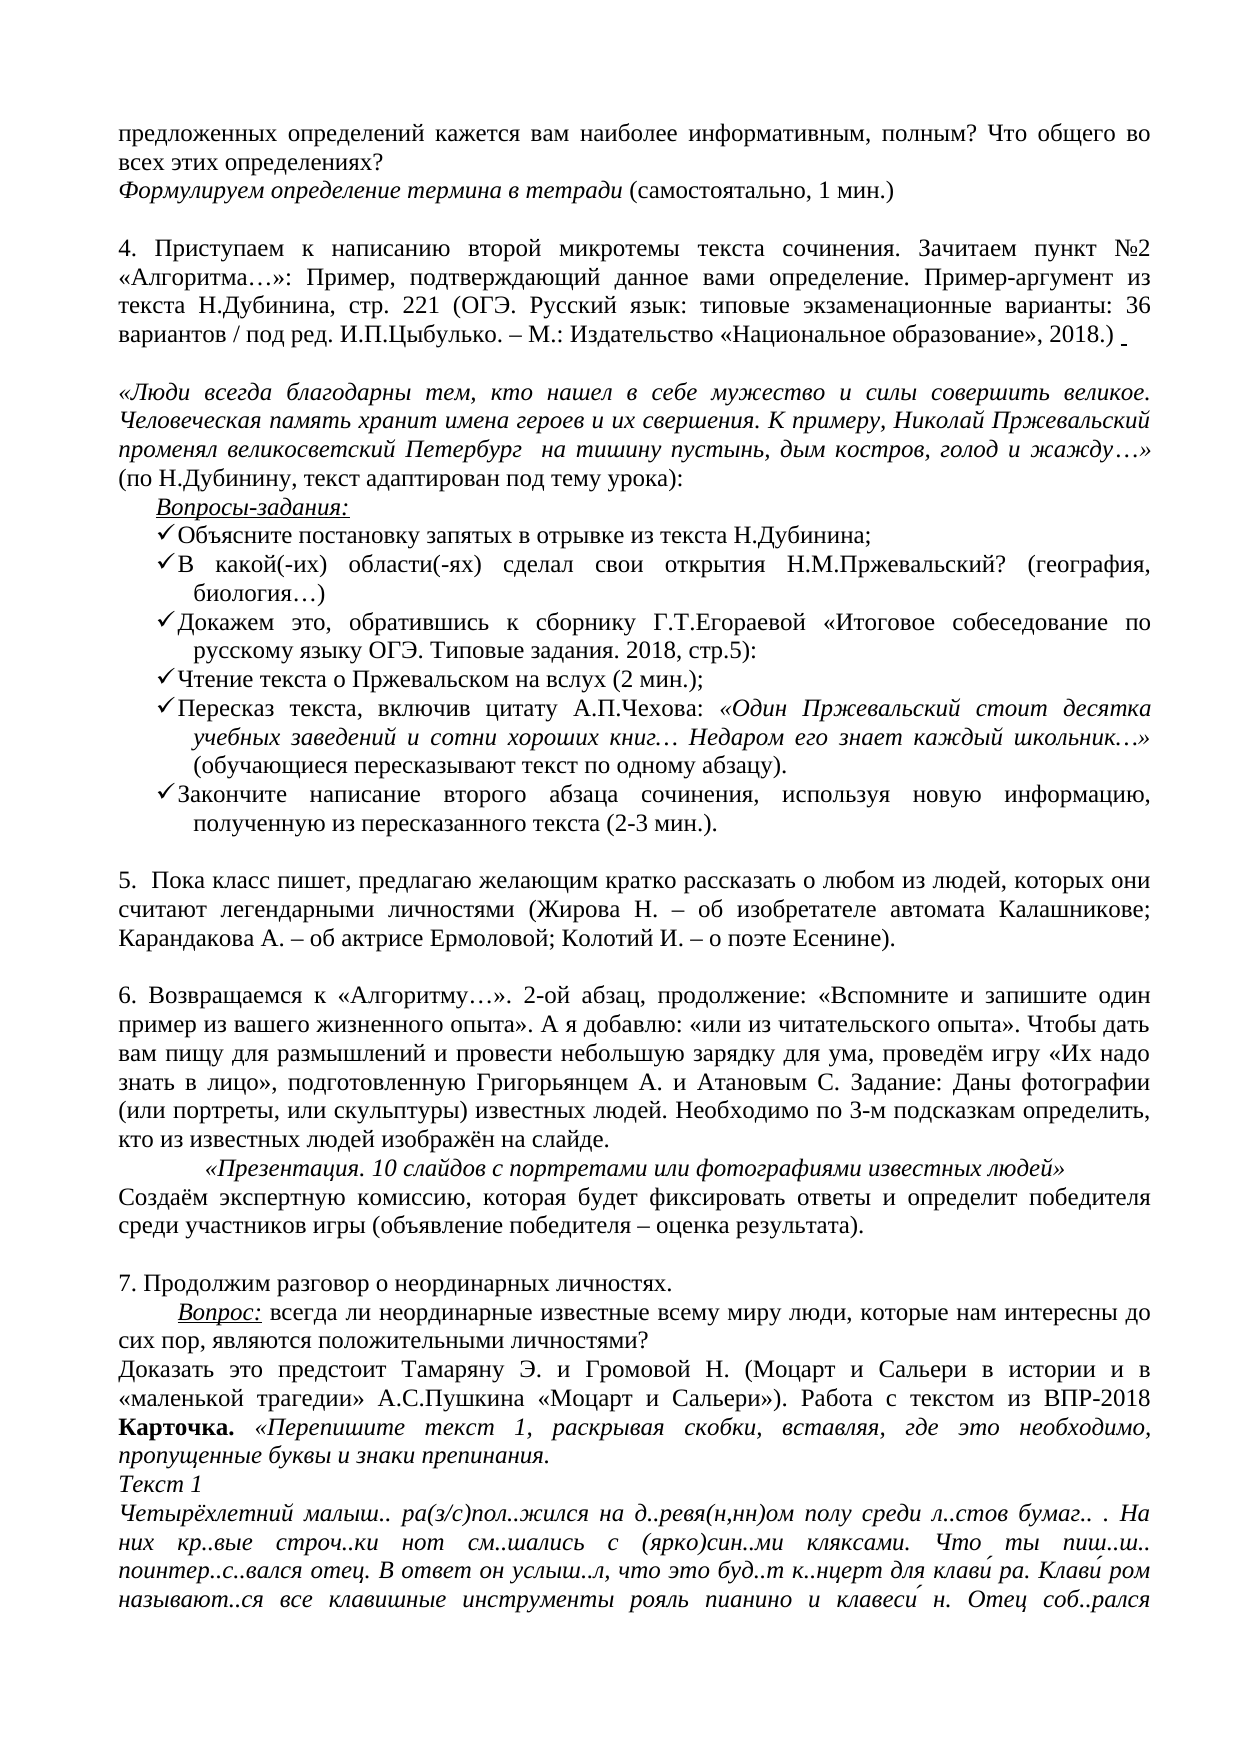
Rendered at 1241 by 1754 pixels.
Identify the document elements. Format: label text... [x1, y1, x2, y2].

list Доказать это предстоит Тамаряну Э. и Громовой Н. (Моцарт и Сальери в истории и в «маленькой трагедии» А.С.Пушкина «Моцарт и Сальери»). Работа с текстом из ВПР-2018 Карточка. «Перепишите текст 1, раскрывая скобки, вставляя, где это необходимо, пропущенные буквы и знаки препинания. [118, 1354, 1152, 1469]
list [118, 118, 1152, 176]
list «Люди всегда благодарны тем, кто нашел в себе мужество и силы совершить великое. Человеческая память хранит имена героев и их свершения. К примеру, Николай Пржевальский променял великосветский Петербург на тишину пустынь, дым костров, голод и жажду…» (по Н.Дубинину, текст адаптирован под тему урока): [118, 377, 1152, 492]
list Вопросы-задания: [118, 492, 1152, 521]
list В какой(-их) области(-ях) сделал свои открытия Н.М.Пржевальский? (география, биология…) [156, 549, 1152, 607]
list Чтение текста о Пржевальском на вслух (2 мин.); [156, 664, 1152, 693]
list 4. Приступаем к написанию второй микротемы текста сочинения. Зачитаем пункт №2 «Алгоритма…»: Пример, подтверждающий данное вами определение. Пример-аргумент из текста Н.Дубинина, стр. 221 (ОГЭ. Русский язык: типовые экзаменационные варианты: 36 вариантов / под ред. И.П.Цыбулько. – М.: Издательство «Национальное образование», 2018.) [118, 233, 1152, 348]
list Текст 1 [118, 1469, 1152, 1498]
list Вопрос: всегда ли неординарные известные всему миру люди, которые нам интересны до сих пор, являются положительными личностями? [118, 1297, 1152, 1354]
list Пересказ текста, включив цитату А.П.Чехова: «Один Пржевальский стоит десятка учебных заведений и сотни хороших книг… Недаром его знает каждый школьник…» (обучающиеся пересказывают текст по одному абзацу). [156, 693, 1152, 779]
list 6. Возвращаемся к «Алгоритму…». 2-ой абзац, продолжение: «Вспомните и запишите один пример из вашего жизненного опыта». А я добавлю: «или из читательского опыта». Чтобы дать вам пищу для размышлений и провести небольшую зарядку для ума, проведём игру «Их надо знать в лицо», подготовленную Григорьянцем А. и Атановым С. Задание: Даны фотографии (или портреты, или скульптуры) известных людей. Необходимо по 3-м подсказкам определить, кто из известных людей изображён на слайде. [118, 981, 1152, 1153]
list Закончите написание второго абзаца сочинения, используя новую информацию, полученную из пересказанного текста (2-3 мин.). [156, 779, 1152, 837]
list «Презентация. 10 слайдов с портретами или фотографиями известных людей» [118, 1153, 1152, 1182]
list Докажем это, обратившись к сборнику Г.Т.Егораевой «Итоговое собеседование по русскому языку ОГЭ. Типовые задания. 2018, стр.5): [156, 607, 1152, 664]
list Создаём экспертную комиссию, которая будет фиксировать ответы и определит победителя среди участников игры (объявление победителя – оценка результата). [118, 1182, 1152, 1239]
list 5. Пока класс пишет, предлагаю желающим кратко рассказать о любом из людей, которых они считают легендарными личностями (Жирова Н. – об изобретателе автомата Калашникове; Карандакова А. – об актрисе Ермоловой; Колотий И. – о поэте Есенине). [118, 866, 1152, 952]
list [118, 1498, 1152, 1613]
list Формулируем определение термина в тетради (самостоятально, 1 мин.) [118, 176, 1152, 204]
list Объясните постановку запятых в отрывке из текста Н.Дубинина; [156, 521, 1152, 549]
list 7. Продолжим разговор о неординарных личностях. [118, 1268, 1152, 1297]
